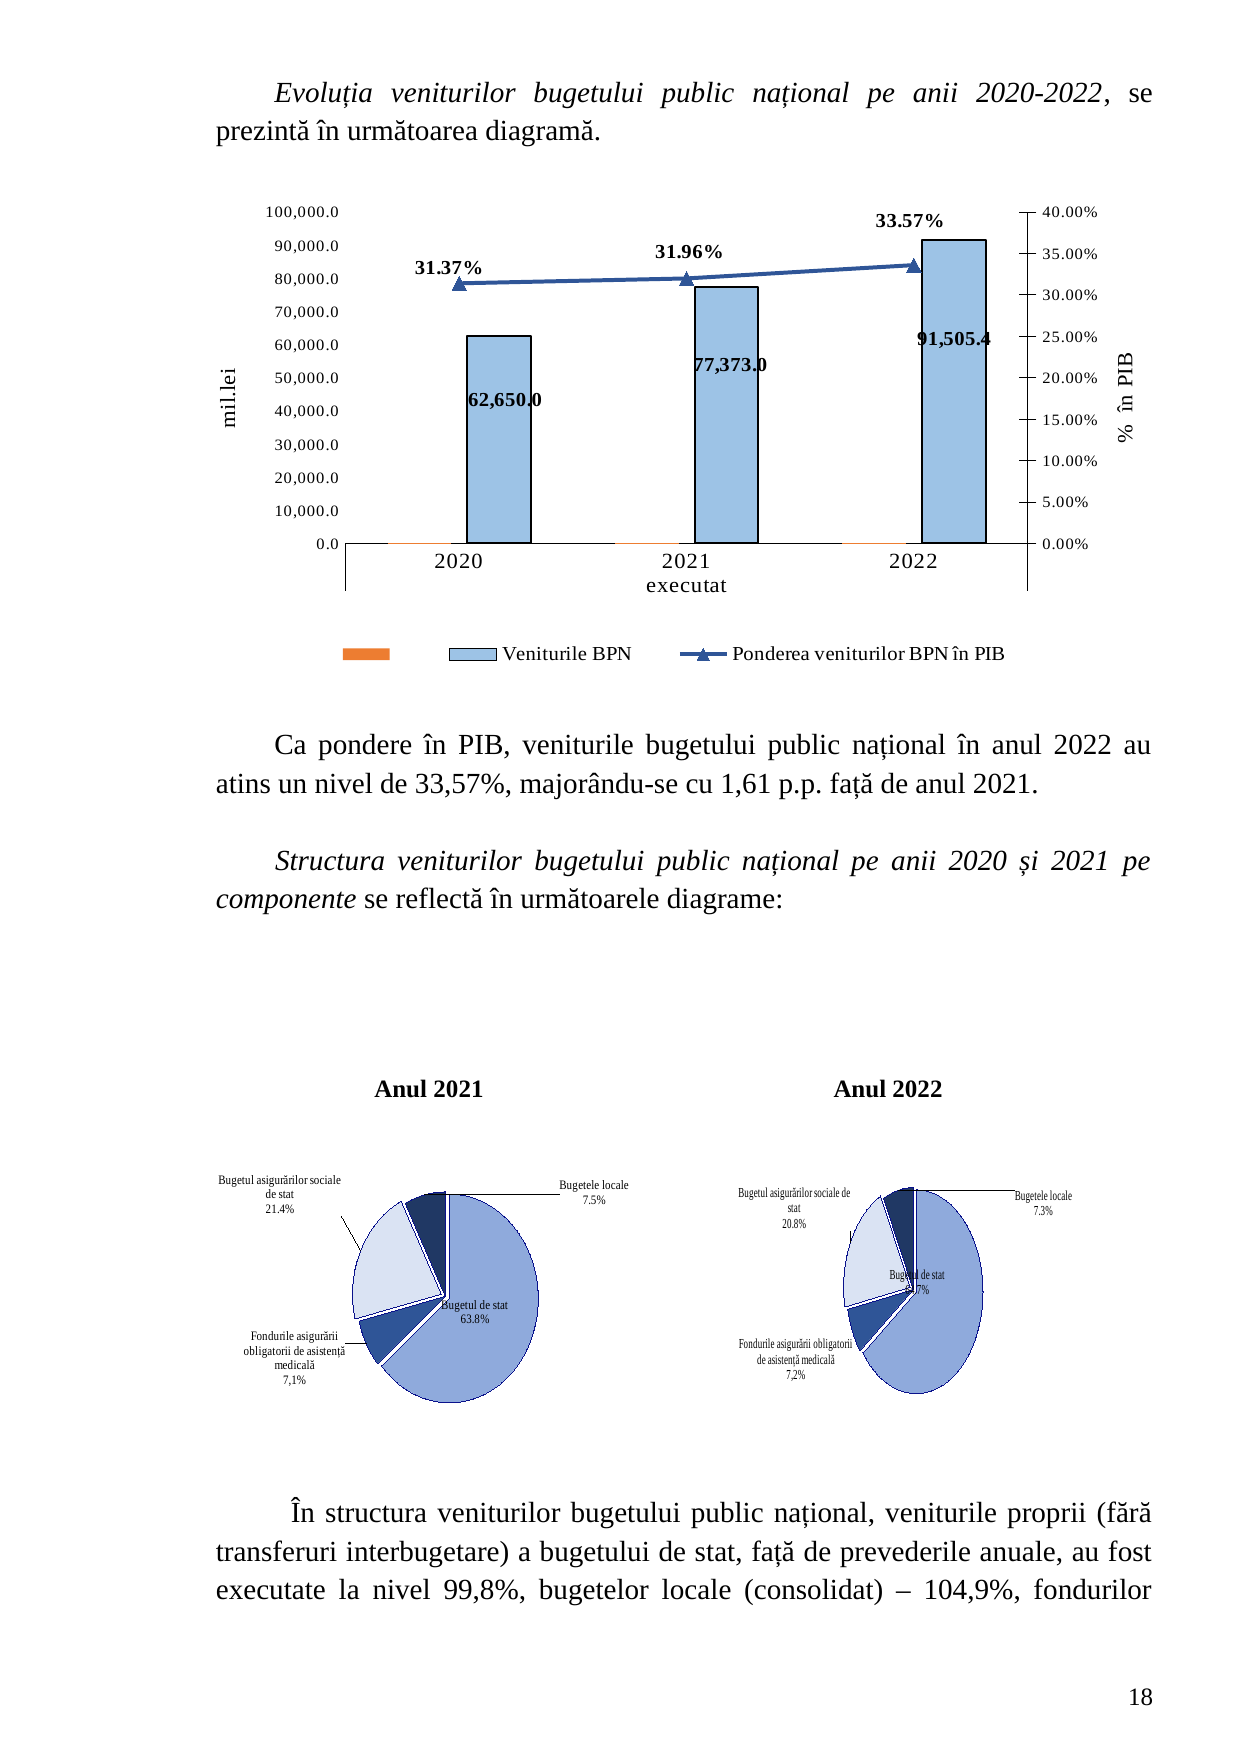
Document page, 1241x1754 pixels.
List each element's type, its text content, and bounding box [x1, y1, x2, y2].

text Ca pondere în PIB, veniturile bugetului public național în anul 2022 au atins un nivel de 33,57%, majorându-se cu 1,61 p.p. față de anul 2021. [216, 727, 1153, 799]
text Structura veniturilor bugetului public național pe anii 2020 și 2021 pe componente se reflectă în următoarele diagrame: [216, 843, 1153, 915]
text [216, 1495, 1153, 1606]
text Evoluția veniturilor bugetului public național pe anii 2020-2022, se prezintă în următoarea diagramă. [216, 75, 1153, 147]
text Anul 2021 Anul 2022 [216, 1074, 1153, 1103]
